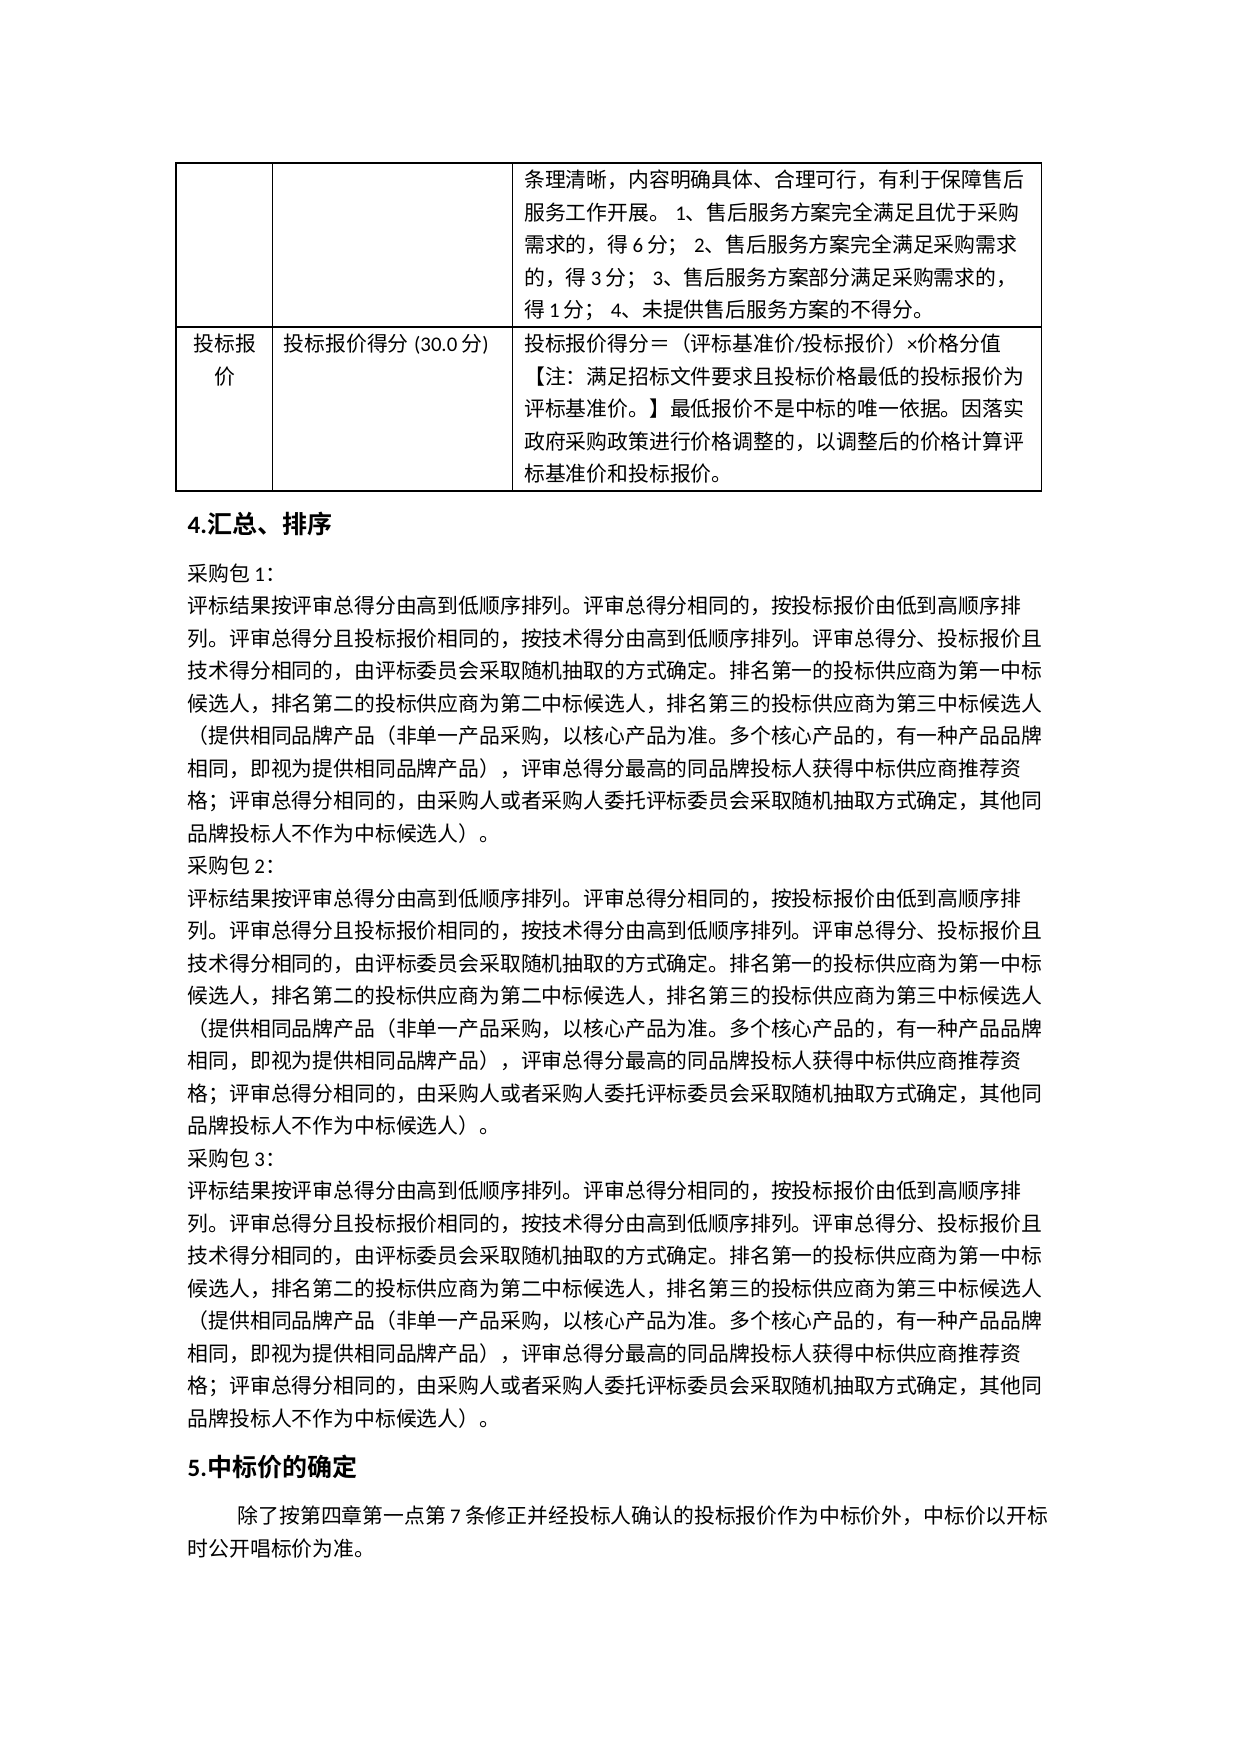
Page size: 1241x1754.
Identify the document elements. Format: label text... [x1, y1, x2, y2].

table_cell 投标报价 [177, 328, 272, 490]
text 采购包2： [187, 849, 1053, 882]
table_cell 投标报价得分 (30.0分) [273, 328, 512, 490]
table_cell 投标报价得分＝（评标基准价/投标报价）×价格分值【注：满足招标文件要求且投标价格最低的投标报价为评标基准价。】最低报价不是中标的唯一依据。因落实政府采购政策进行价格调整的，以调整后的价格计算评标基准价和投标报价。 [513, 328, 1041, 490]
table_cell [273, 164, 512, 326]
text 采购包1： [187, 557, 1053, 589]
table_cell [513, 164, 1041, 326]
text 除了按第四章第一点第7条修正并经投标人确认的投标报价作为中标价外，中标价以开标时公开唱标价为准。 [187, 1499, 1053, 1564]
text 评标结果按评审总得分由高到低顺序排列。评审总得分相同的，按投标报价由低到高顺序排列。评审总得分且投标报价相同的，按技术得分由高到低顺序排列。评审总得分、投标报价且技术得分相同的，由评标委员会采取随机抽取的方式确定。排名第一的投标供应商为第一中标候选人，排名第二的投标供应商为第二中标候选人，排名第三的投标供应商为第三中标候选人（提供相同品牌产品（非单一产品采购，以核心产品为准。多个核心产品的，有一种产品品牌相同，即视为提供相同品牌产品），评审总得分最高的同品牌投标人获得中标供应商推荐资格；评审总得分相同的，由采购人或者采购人委托评标委员会采取随机抽取方式确定，其他同品牌投标人不作为中标候选人）。 [187, 1174, 1053, 1434]
text 评标结果按评审总得分由高到低顺序排列。评审总得分相同的，按投标报价由低到高顺序排列。评审总得分且投标报价相同的，按技术得分由高到低顺序排列。评审总得分、投标报价且技术得分相同的，由评标委员会采取随机抽取的方式确定。排名第一的投标供应商为第一中标候选人，排名第二的投标供应商为第二中标候选人，排名第三的投标供应商为第三中标候选人（提供相同品牌产品（非单一产品采购，以核心产品为准。多个核心产品的，有一种产品品牌相同，即视为提供相同品牌产品），评审总得分最高的同品牌投标人获得中标供应商推荐资格；评审总得分相同的，由采购人或者采购人委托评标委员会采取随机抽取方式确定，其他同品牌投标人不作为中标候选人）。 [187, 882, 1053, 1142]
text 4.汇总、排序 [187, 492, 1053, 557]
text 评标结果按评审总得分由高到低顺序排列。评审总得分相同的，按投标报价由低到高顺序排列。评审总得分且投标报价相同的，按技术得分由高到低顺序排列。评审总得分、投标报价且技术得分相同的，由评标委员会采取随机抽取的方式确定。排名第一的投标供应商为第一中标候选人，排名第二的投标供应商为第二中标候选人，排名第三的投标供应商为第三中标候选人（提供相同品牌产品（非单一产品采购，以核心产品为准。多个核心产品的，有一种产品品牌相同，即视为提供相同品牌产品），评审总得分最高的同品牌投标人获得中标供应商推荐资格；评审总得分相同的，由采购人或者采购人委托评标委员会采取随机抽取方式确定，其他同品牌投标人不作为中标候选人）。 [187, 589, 1053, 849]
text 采购包3： [187, 1142, 1053, 1174]
text 5.中标价的确定 [187, 1434, 1053, 1499]
